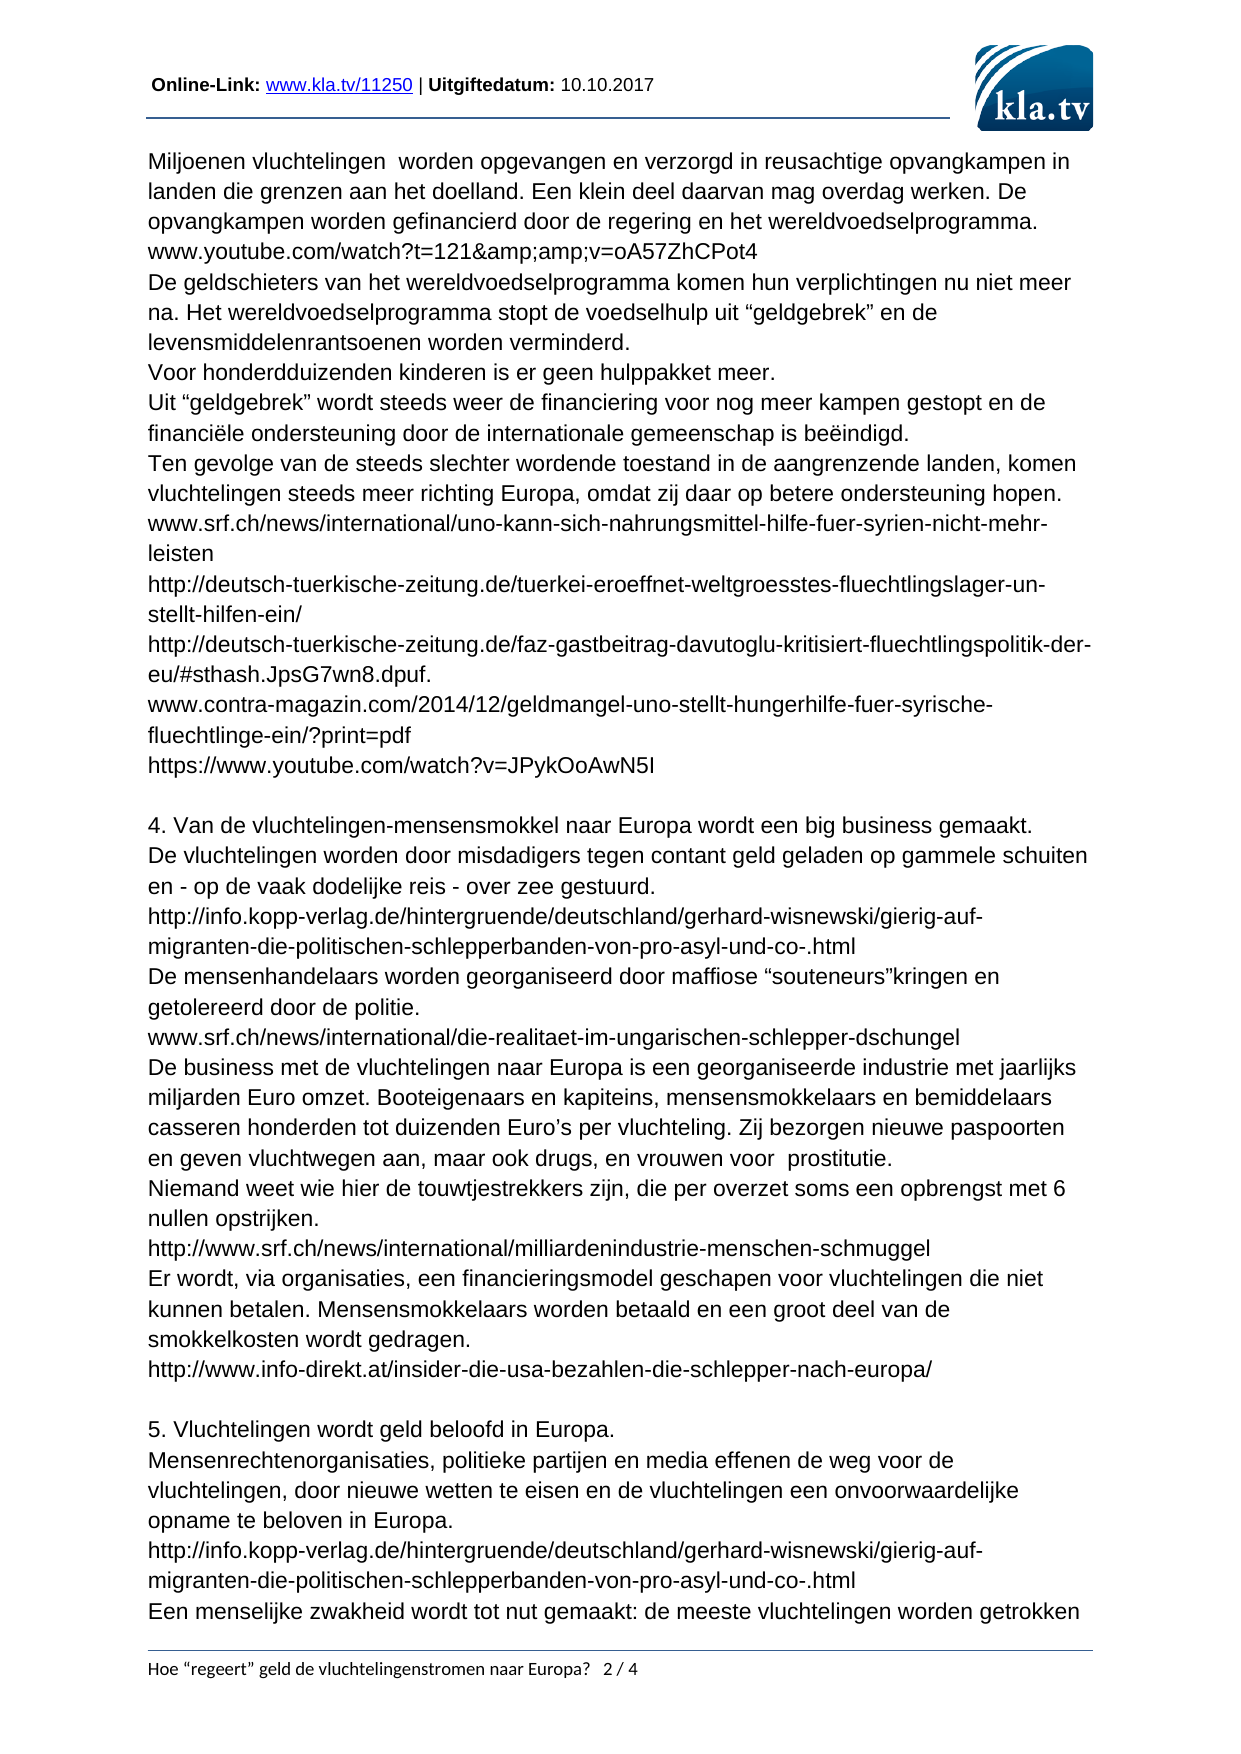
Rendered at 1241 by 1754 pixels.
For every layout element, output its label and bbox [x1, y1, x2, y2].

text [148, 148, 1093, 1624]
